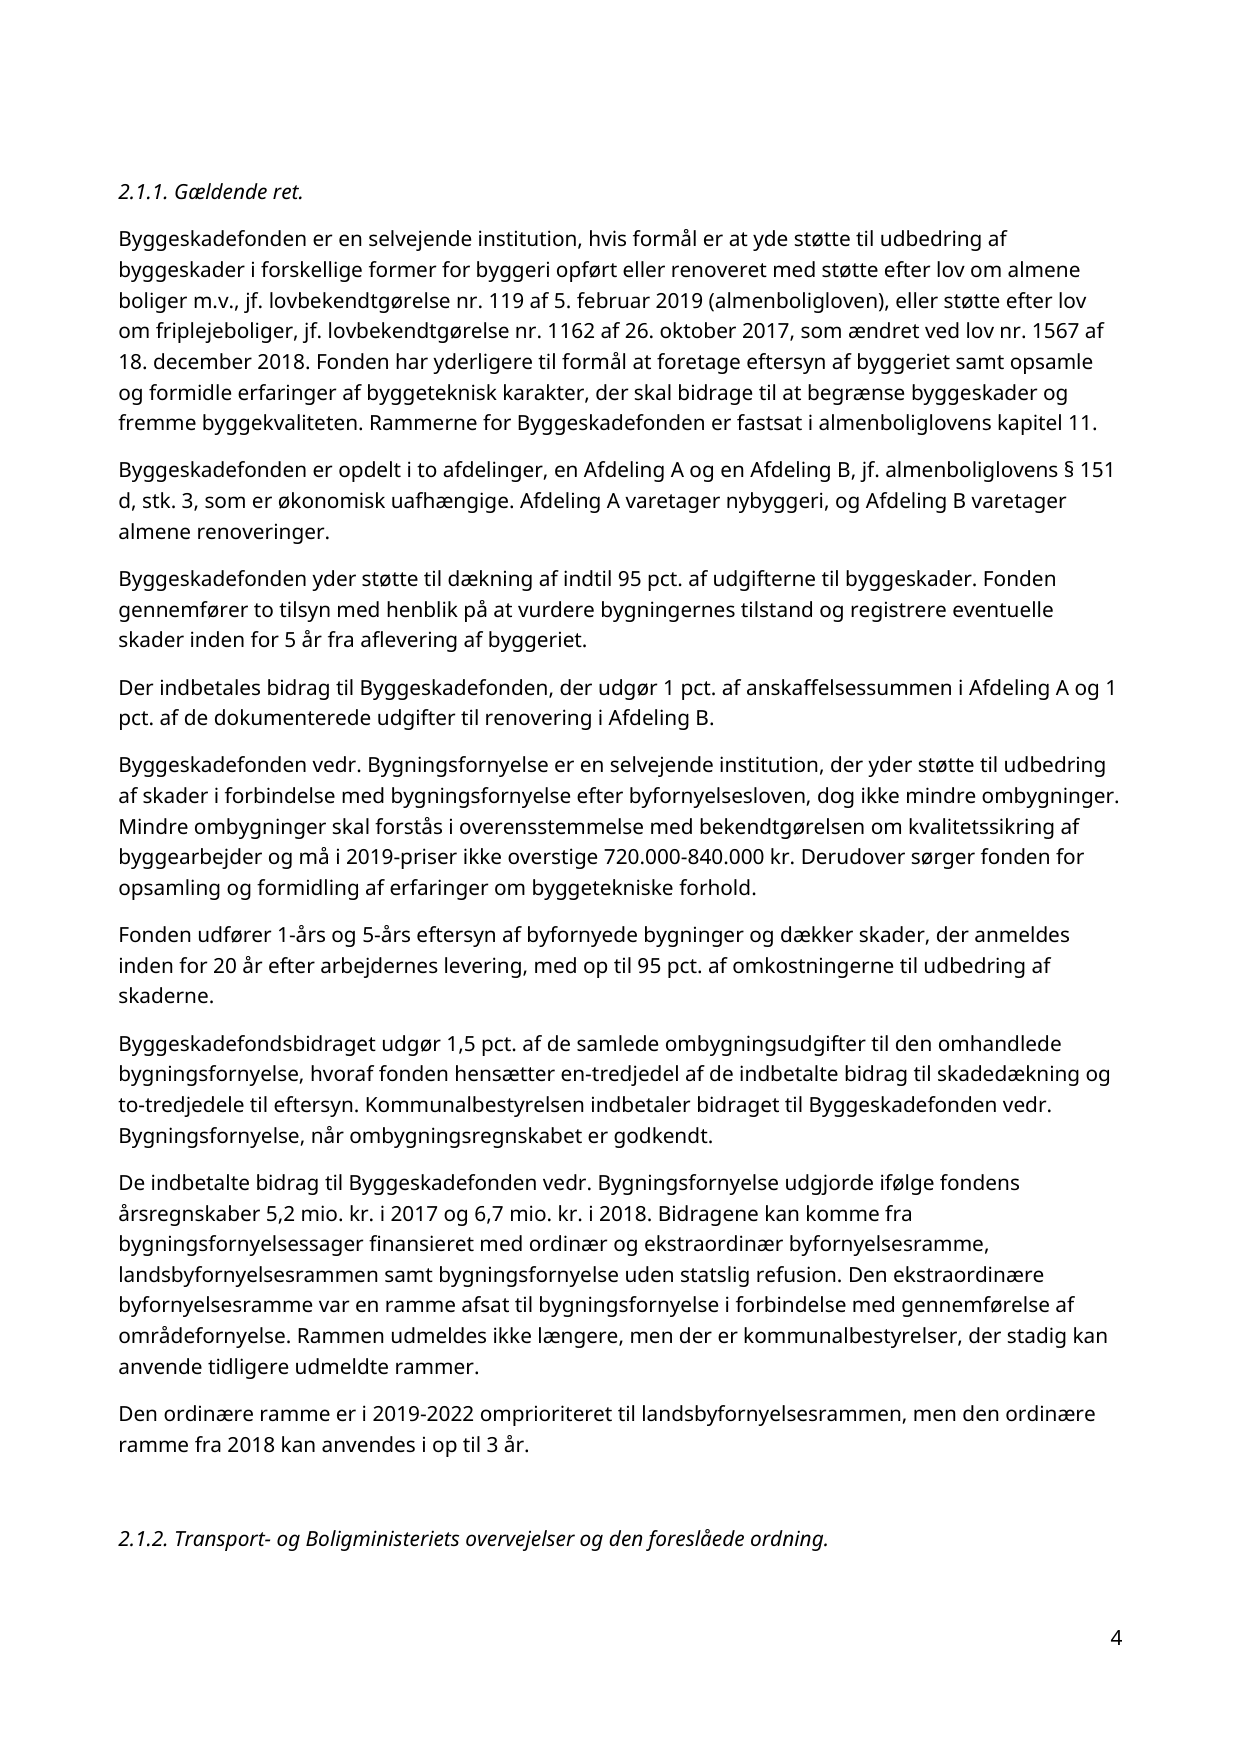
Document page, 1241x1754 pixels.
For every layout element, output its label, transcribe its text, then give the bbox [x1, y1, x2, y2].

text Den ordinære ramme er i 2019-2022 omprioriteret til landsbyfornyelsesrammen, men den ordinære ramme fra 2018 kan anvendes i op til 3 år. [118, 1399, 1122, 1458]
text Byggeskadefonden yder støtte til dækning af indtil 95 pct. af udgifterne til byggeskader. Fonden gennemfører to tilsyn med henblik på at vurdere bygningernes tilstand og registrere eventuelle skader inden for 5 år fra aflevering af byggeriet. [118, 564, 1122, 654]
text 2.1.2. Transport- og Boligministeriets overvejelser og den foreslåede ordning. [118, 1524, 1122, 1553]
text Byggeskadefonden er en selvejende institution, hvis formål er at yde støtte til udbedring af byggeskader i forskellige former for byggeri opført eller renoveret med støtte efter lov om almene boliger m.v., jf. lovbekendtgørelse nr. 119 af 5. februar 2019 (almenboligloven), eller støtte efter lov om friplejeboliger, jf. lovbekendtgørelse nr. 1162 af 26. oktober 2017, som ændret ved lov nr. 1567 af 18. december 2018. Fonden har yderligere til formål at foretage eftersyn af byggeriet samt opsamle og formidle erfaringer af byggeteknisk karakter, der skal bidrage til at begrænse byggeskader og fremme byggekvaliteten. Rammerne for Byggeskadefonden er fastsat i almenboliglovens kapitel 11. [118, 224, 1122, 437]
text Byggeskadefonden er opdelt i to afdelinger, en Afdeling A og en Afdeling B, jf. almenboliglovens § 151 d, stk. 3, som er økonomisk uafhængige. Afdeling A varetager nybyggeri, og Afdeling B varetager almene renoveringer. [118, 456, 1122, 545]
text Byggeskadefondsbidraget udgør 1,5 pct. af de samlede ombygningsudgifter til den omhandlede bygningsfornyelse, hvoraf fonden hensætter en-tredjedel af de indbetalte bidrag til skadedækning og to-tredjedele til eftersyn. Kommunalbestyrelsen indbetaler bidraget til Byggeskadefonden vedr. Bygningsfornyelse, når ombygningsregnskabet er godkendt. [118, 1029, 1122, 1149]
text Der indbetales bidrag til Byggeskadefonden, der udgør 1 pct. af anskaffelsessummen i Afdeling A og 1 pct. af de dokumenterede udgifter til renovering i Afdeling B. [118, 673, 1122, 732]
text Byggeskadefonden vedr. Bygningsfornyelse er en selvejende institution, der yder støtte til udbedring af skader i forbindelse med bygningsfornyelse efter byfornyelsesloven, dog ikke mindre ombygninger. Mindre ombygninger skal forstås i overensstemmelse med bekendtgørelsen om kvalitetssikring af byggearbejder og må i 2019-priser ikke overstige 720.000-840.000 kr. Derudover sørger fonden for opsamling og formidling af erfaringer om byggetekniske forhold. [118, 751, 1122, 901]
text Fonden udfører 1-års og 5-års eftersyn af byfornyede bygninger og dækker skader, der anmeldes inden for 20 år efter arbejdernes levering, med op til 95 pct. af omkostningerne til udbedring af skaderne. [118, 920, 1122, 1010]
text 2.1.1. Gældende ret. [118, 177, 1122, 206]
text De indbetalte bidrag til Byggeskadefonden vedr. Bygningsfornyelse udgjorde ifølge fondens årsregnskaber 5,2 mio. kr. i 2017 og 6,7 mio. kr. i 2018. Bidragene kan komme fra bygningsfornyelsessager finansieret med ordinær og ekstraordinær byfornyelsesramme, landsbyfornyelsesrammen samt bygningsfornyelse uden statslig refusion. Den ekstraordinære byfornyelsesramme var en ramme afsat til bygningsfornyelse i forbindelse med gennemførelse af områdefornyelse. Rammen udmeldes ikke længere, men der er kommunalbestyrelser, der stadig kan anvende tidligere udmeldte rammer. [118, 1168, 1122, 1380]
